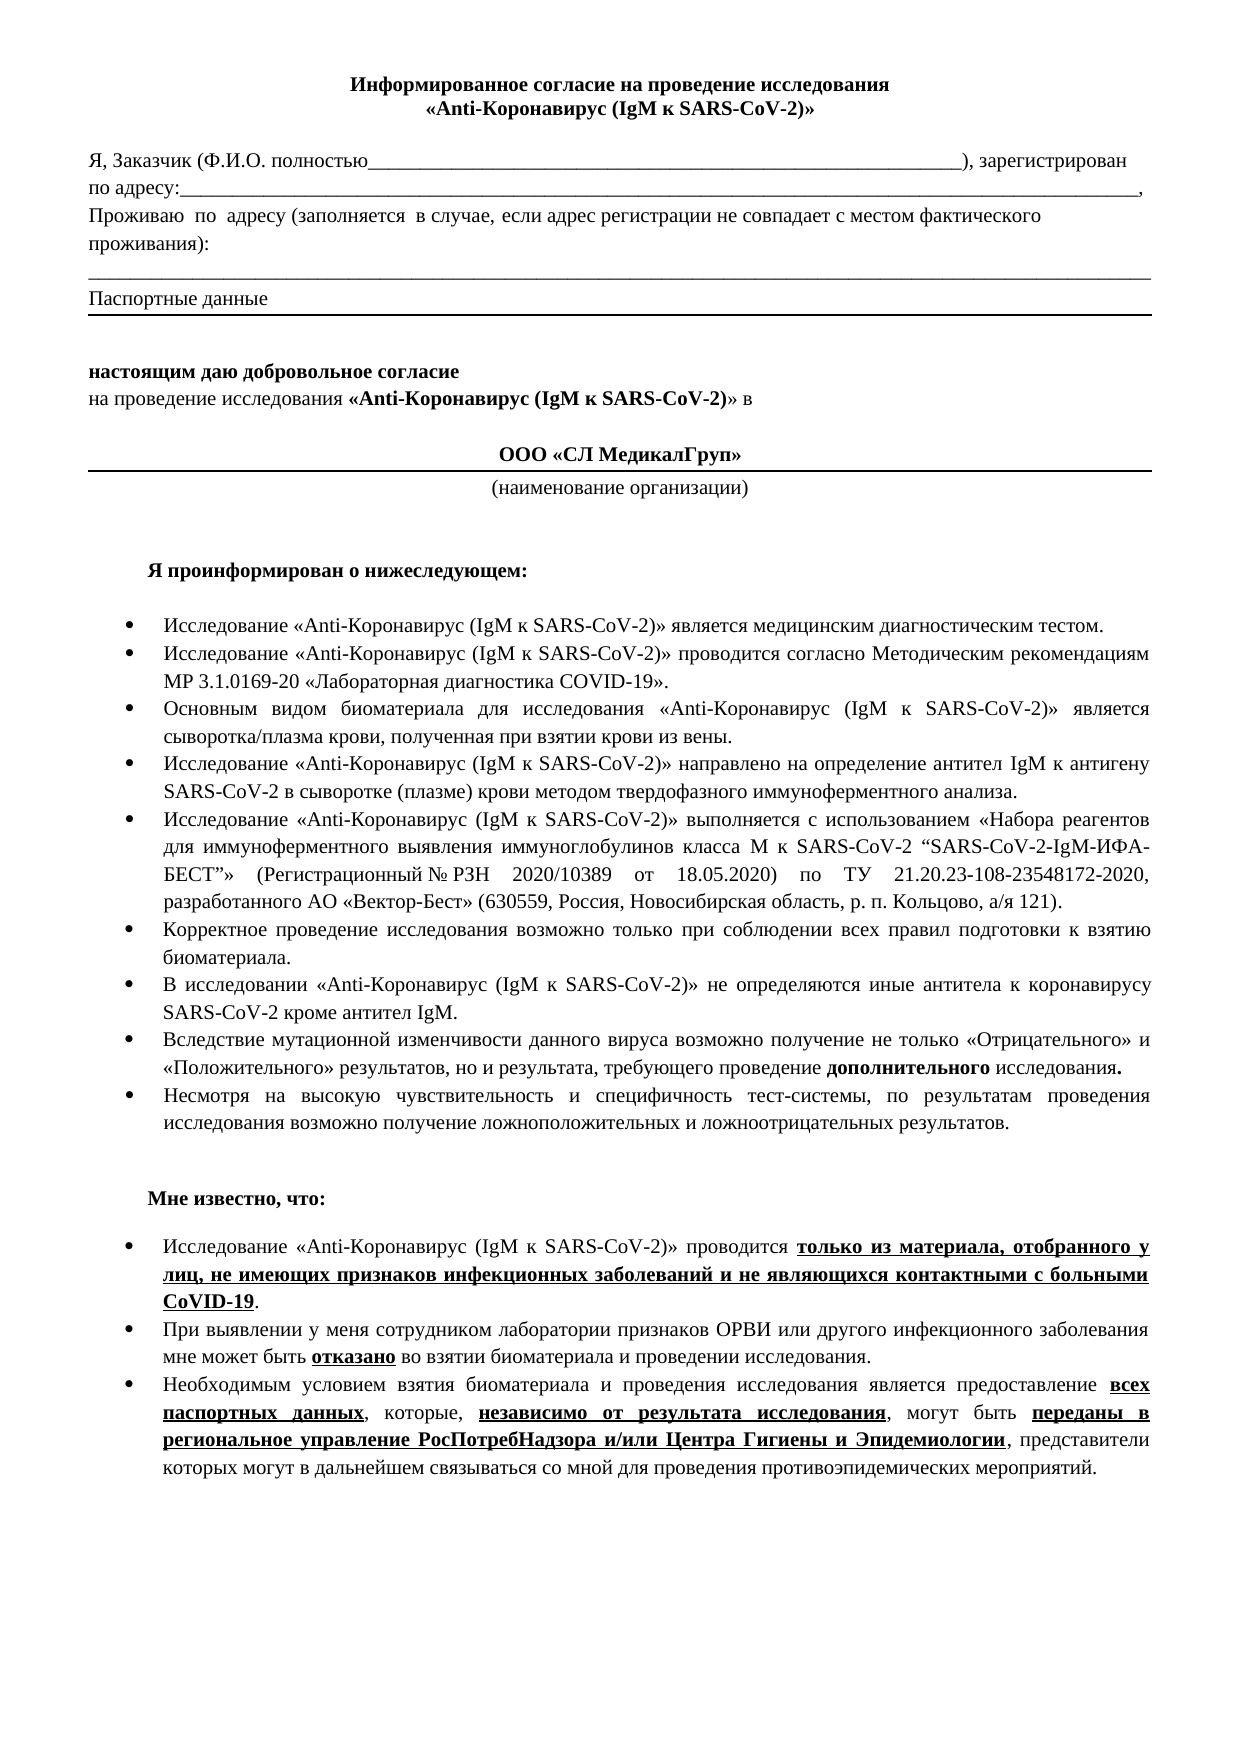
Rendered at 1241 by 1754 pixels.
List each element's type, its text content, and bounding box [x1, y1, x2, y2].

text Мне известно, что: [88, 1186, 1152, 1210]
text ______________________________________________________________________________________________________ [88, 258, 1152, 282]
text Информированное согласие на проведение исследования [88, 72, 1152, 96]
list При выявлении у меня сотрудником лаборатории признаков ОРВИ или другого инфекционного заболевания мне может быть отказано во взятии биоматериала и проведении исследования. [125, 1317, 1150, 1368]
list Несмотря на высокую чувствительность и специфичность тест-системы, по результатам проведения исследования возможно получение ложноположительных и ложноотрицательных результатов. [126, 1083, 1152, 1134]
text Я, Заказчик (Ф.И.О. полностью_________________________________________________________), зарегистрирован по адресу:____________________________________________________________________________________________, [88, 148, 1152, 199]
list Исследование «Anti-Коронавирус (IgM к SARS-CoV-2)» выполняется с использованием «Набора реагентов для иммуноферментного выявления иммуноглобулинов класса M к SARS-CoV-2 “SARS-CoV-2-IgM-ИФА-БЕСТ”» (Регистрационный № РЗН 2020/10389 от 18.05.2020) по ТУ 21.20.23-108-23548172-2020, разработанного АО «Вектор-Бест» (630559, Россия, Новосибирская область, р. п. Кольцово, а/я 121). [126, 807, 1150, 913]
text Я проинформирован о нижеследующем: [88, 558, 1152, 582]
list Корректное проведение исследования возможно только при соблюдении всех правил подготовки к взятию биоматериала. [125, 917, 1152, 969]
text ООО «СЛ МедикалГруп» [88, 441, 1152, 470]
list Исследование «Anti-Коронавирус (IgM к SARS-CoV-2)» проводится согласно Методическим рекомендациям МР 3.1.0169-20 «Лабораторная диагностика COVID-19». [126, 641, 1150, 693]
list Вследствие мутационной изменчивости данного вируса возможно получение не только «Отрицательного» и «Положительного» результатов, но и результата, требующего проведение дополнительного исследования. [125, 1027, 1152, 1079]
list Исследование «Anti-Коронавирус (IgM к SARS-CoV-2)» является медицинским диагностическим тестом. [126, 613, 1150, 637]
list В исследовании «Anti-Коронавирус (IgM к SARS-CoV-2)» не определяются иные антитела к коронавирусу SARS-CoV-2 кроме антител IgM. [125, 972, 1152, 1024]
text на проведение исследования «Anti-Коронавирус (IgM к SARS-CoV-2)» в [88, 386, 1152, 410]
text «Anti-Коронавирус (IgM к SARS-CoV-2)» [88, 96, 1152, 120]
list Исследование «Anti-Коронавирус (IgM к SARS-CoV-2)» проводится только из материала, отобранного у лиц, не имеющих признаков инфекционных заболеваний и не являющихся контактными с больными CoVID-19. [125, 1234, 1150, 1313]
list Основным видом биоматериала для исследования «Anti-Коронавирус (IgM к SARS-CoV-2)» является сыворотка/плазма крови, полученная при взятии крови из вены. [126, 696, 1150, 748]
list Необходимым условием взятия биоматериала и проведения исследования является предоставление всех паспортных данных, которые, независимо от результата исследования, могут быть переданы в региональное управление РосПотребНадзора и/или Центра Гигиены и Эпидемиологии, представители которых могут в дальнейшем связываться со мной для проведения противоэпидемических мероприятий. [125, 1372, 1150, 1479]
text (наименование организации) [88, 475, 1152, 499]
text Паспортные данные [88, 286, 1152, 314]
text настоящим даю добровольное согласие [88, 359, 1152, 383]
text Проживаю по адресу (заполняется в случае, если адрес регистрации не совпадает с местом фактического проживания): [88, 203, 1152, 254]
list Исследование «Anti-Коронавирус (IgM к SARS-CoV-2)» направлено на определение антител IgM к антигену SARS-CoV-2 в сыворотке (плазме) крови методом твердофазного иммуноферментного анализа. [126, 751, 1150, 803]
